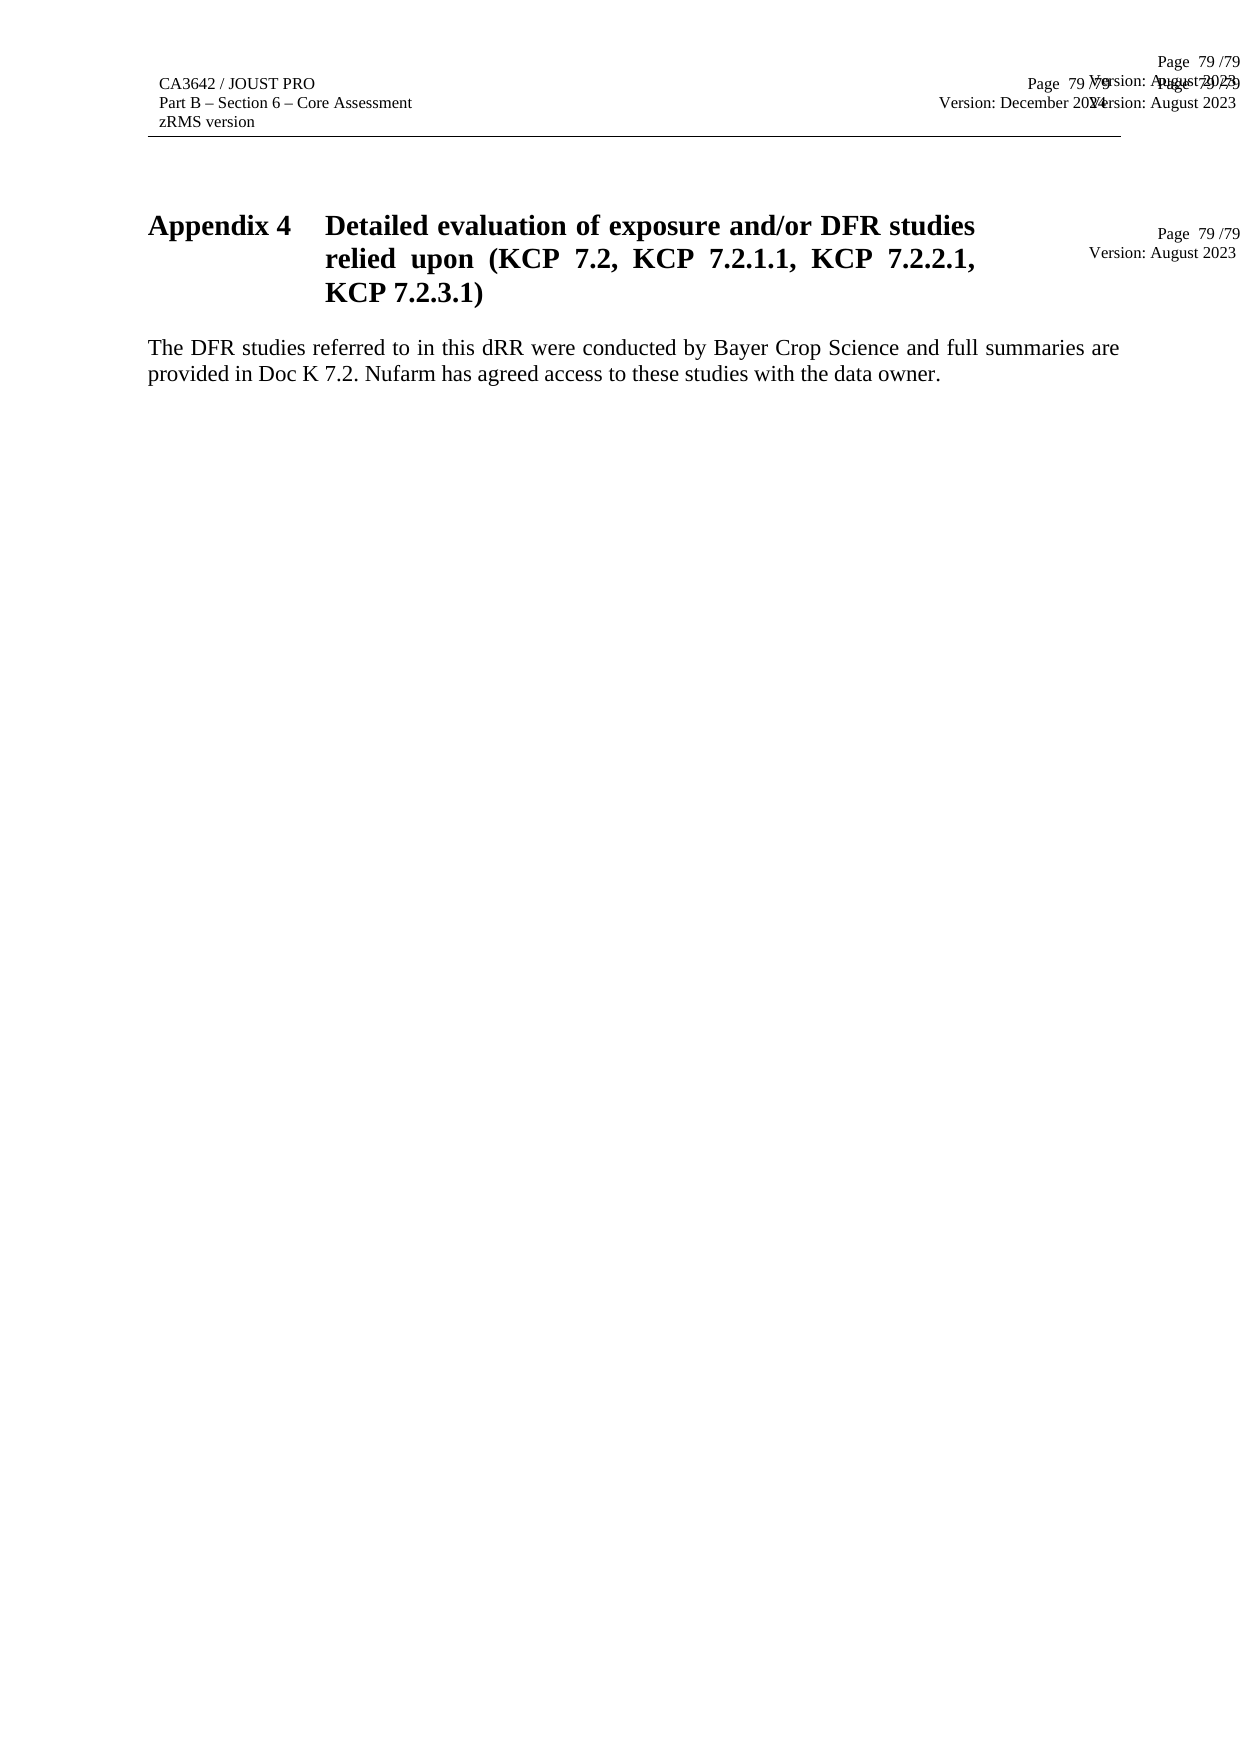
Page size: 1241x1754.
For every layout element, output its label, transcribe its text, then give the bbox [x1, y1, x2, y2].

text The DFR studies referred to in this dRR were conducted by Bayer Crop Science and full summaries are provided in Doc K 7.2. Nufarm has agreed access to these studies with the data owner. [148, 333, 1122, 386]
text Detailed evaluation of exposure and/or DFR studies relied upon (KCP 7.2, KCP 7.2.1.1, KCP 7.2.2.1, KCP 7.2.3.1) [148, 208, 1122, 308]
